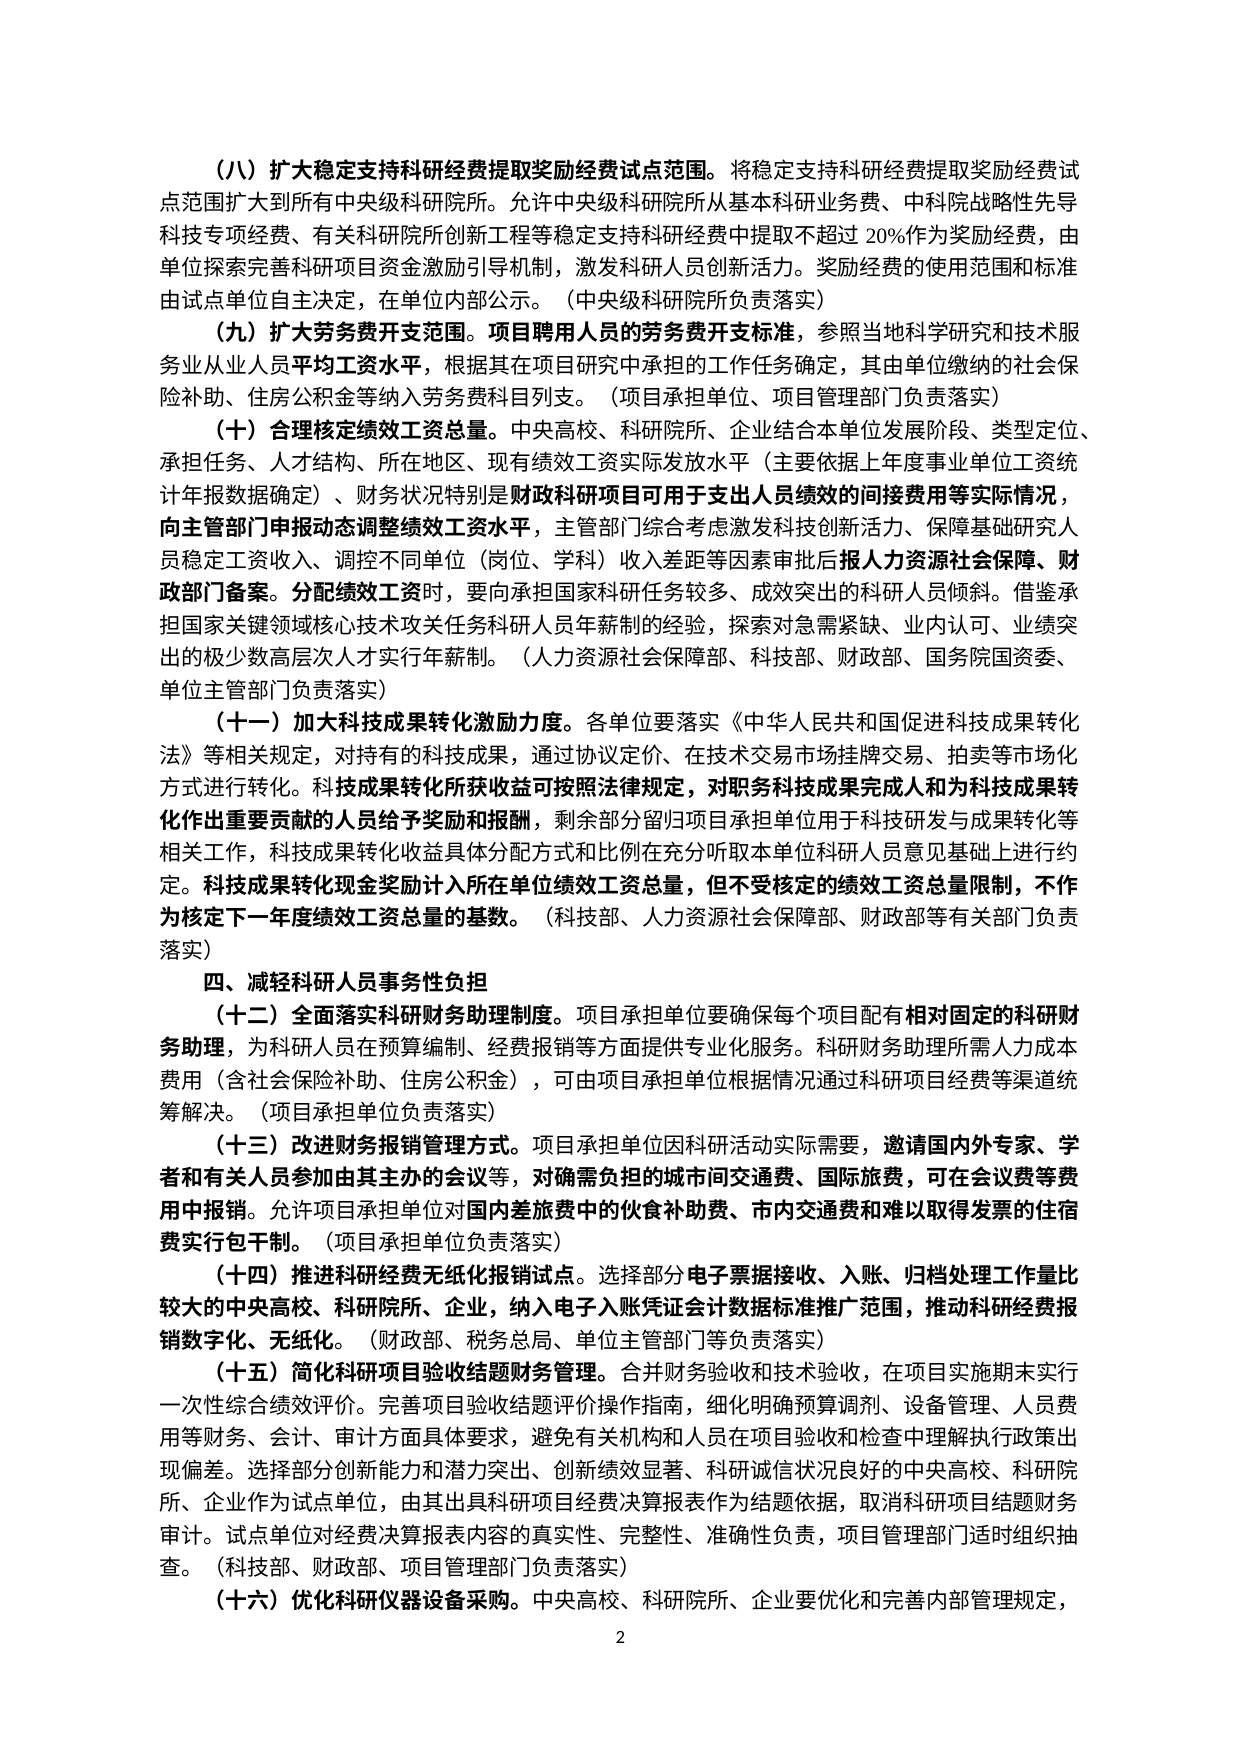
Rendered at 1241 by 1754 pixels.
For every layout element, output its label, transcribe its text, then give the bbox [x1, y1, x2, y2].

text （九）扩大劳务费开支范围。项目聘用人员的劳务费开支标准，参照当地科学研究和技术服务业从业人员平均工资水平，根据其在项目研究中承担的工作任务确定，其由单位缴纳的社会保险补助、住房公积金等纳入劳务费科目列支。（项目承担单位、项目管理部门负责落实） [159, 315, 1081, 412]
text （十）合理核定绩效工资总量。中央高校、科研院所、企业结合本单位发展阶段、类型定位、承担任务、人才结构、所在地区、现有绩效工资实际发放水平（主要依据上年度事业单位工资统计年报数据确定）、财务状况特别是财政科研项目可用于支出人员绩效的间接费用等实际情况，向主管部门申报动态调整绩效工资水平，主管部门综合考虑激发科技创新活力、保障基础研究人员稳定工资收入、调控不同单位（岗位、学科）收入差距等因素审批后报人力资源社会保障、财政部门备案。分配绩效工资时，要向承担国家科研任务较多、成效突出的科研人员倾斜。借鉴承担国家关键领域核心技术攻关任务科研人员年薪制的经验，探索对急需紧缺、业内认可、业绩突出的极少数高层次人才实行年薪制。（人力资源社会保障部、科技部、财政部、国务院国资委、单位主管部门负责落实） [159, 412, 1081, 705]
text （八）扩大稳定支持科研经费提取奖励经费试点范围。将稳定支持科研经费提取奖励经费试点范围扩大到所有中央级科研院所。允许中央级科研院所从基本科研业务费、中科院战略性先导科技专项经费、有关科研院所创新工程等稳定支持科研经费中提取不超过20%作为奖励经费，由单位探索完善科研项目资金激励引导机制，激发科研人员创新活力。奖励经费的使用范围和标准由试点单位自主决定，在单位内部公示。（中央级科研院所负责落实） [159, 152, 1081, 315]
text （十二）全面落实科研财务助理制度。项目承担单位要确保每个项目配有相对固定的科研财务助理，为科研人员在预算编制、经费报销等方面提供专业化服务。科研财务助理所需人力成本费用（含社会保险补助、住房公积金），可由项目承担单位根据情况通过科研项目经费等渠道统筹解决。（项目承担单位负责落实） [159, 997, 1081, 1127]
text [159, 1582, 1081, 1615]
text （十四）推进科研经费无纸化报销试点。选择部分电子票据接收、入账、归档处理工作量比较大的中央高校、科研院所、企业，纳入电子入账凭证会计数据标准推广范围，推动科研经费报销数字化、无纸化。（财政部、税务总局、单位主管部门等负责落实） [159, 1257, 1081, 1355]
text （十三）改进财务报销管理方式。项目承担单位因科研活动实际需要，邀请国内外专家、学者和有关人员参加由其主办的会议等，对确需负担的城市间交通费、国际旅费，可在会议费等费用中报销。允许项目承担单位对国内差旅费中的伙食补助费、市内交通费和难以取得发票的住宿费实行包干制。（项目承担单位负责落实） [159, 1127, 1081, 1257]
text （十五）简化科研项目验收结题财务管理。合并财务验收和技术验收，在项目实施期末实行一次性综合绩效评价。完善项目验收结题评价操作指南，细化明确预算调剂、设备管理、人员费用等财务、会计、审计方面具体要求，避免有关机构和人员在项目验收和检查中理解执行政策出现偏差。选择部分创新能力和潜力突出、创新绩效显著、科研诚信状况良好的中央高校、科研院所、企业作为试点单位，由其出具科研项目经费决算报表作为结题依据，取消科研项目结题财务审计。试点单位对经费决算报表内容的真实性、完整性、准确性负责，项目管理部门适时组织抽查。（科技部、财政部、项目管理部门负责落实） [159, 1355, 1081, 1582]
text （十一）加大科技成果转化激励力度。各单位要落实《中华人民共和国促进科技成果转化法》等相关规定，对持有的科技成果，通过协议定价、在技术交易市场挂牌交易、拍卖等市场化方式进行转化。科技成果转化所获收益可按照法律规定，对职务科技成果完成人和为科技成果转化作出重要贡献的人员给予奖励和报酬，剩余部分留归项目承担单位用于科技研发与成果转化等相关工作，科技成果转化收益具体分配方式和比例在充分听取本单位科研人员意见基础上进行约定。科技成果转化现金奖励计入所在单位绩效工资总量，但不受核定的绩效工资总量限制，不作为核定下一年度绩效工资总量的基数。（科技部、人力资源社会保障部、财政部等有关部门负责落实） [159, 705, 1081, 965]
text 四、减轻科研人员事务性负担 [159, 965, 1081, 997]
